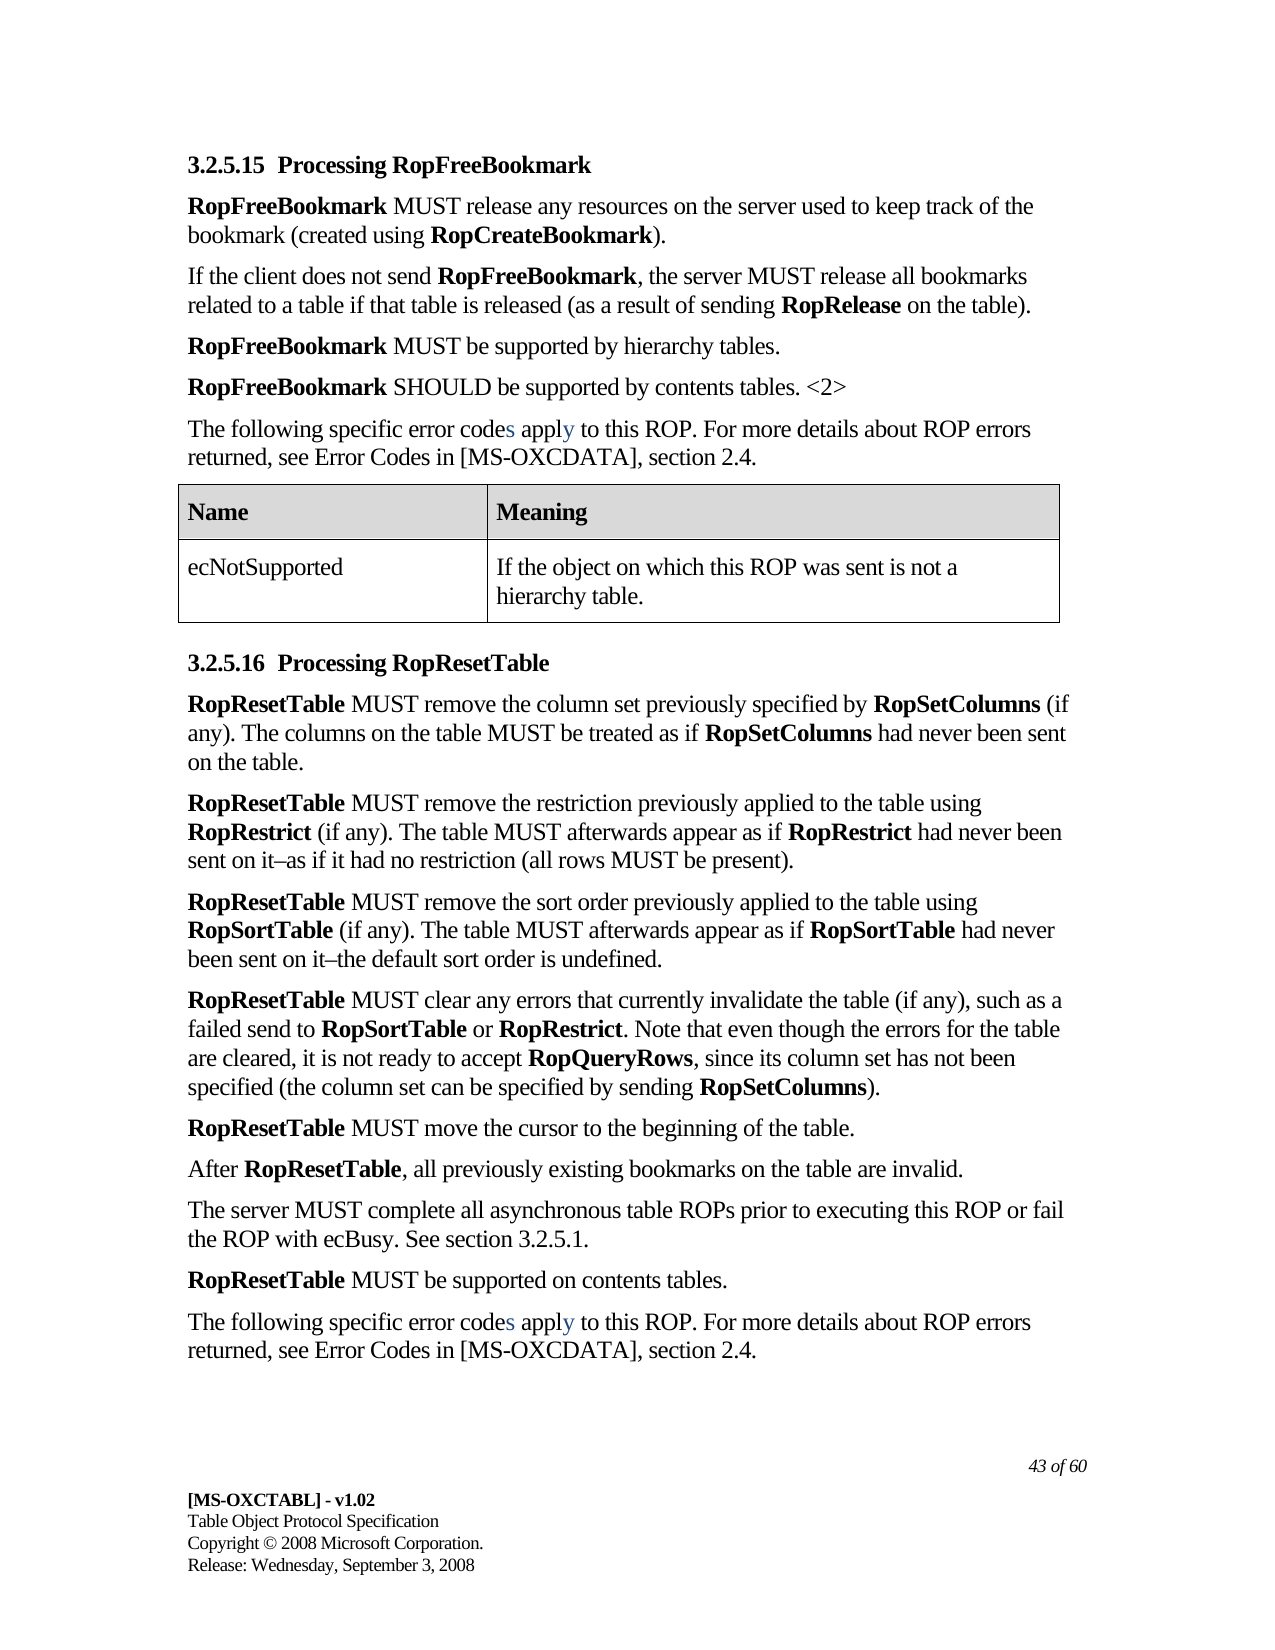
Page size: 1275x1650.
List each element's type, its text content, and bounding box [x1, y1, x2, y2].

text The following specific error codes apply to this ROP. For more details about ROP errors returned, see Error Codes in [MS-OXCDATA], section 2.4. [187, 1307, 1087, 1364]
subtitle Processing RopFreeBookmark [187, 150, 1087, 179]
table_header Name [179, 485, 487, 538]
text RopFreeBookmark SHOULD be supported by contents tables. <> [187, 372, 1087, 401]
text RopResetTable MUST remove the column set previously specified by RopSetColumns (if any). The columns on the table MUST be treated as if RopSetColumns had never been sent on the table. [187, 689, 1087, 776]
text RopResetTable MUST clear any errors that currently invalidate the table (if any), such as a failed send to RopSortTable or RopRestrict. Note that even though the errors for the table are cleared, it is not ready to accept RopQueryRows, since its column set has not been specified (the column set can be specified by sending RopSetColumns). [187, 986, 1087, 1101]
text After RopResetTable, all previously existing bookmarks on the table are invalid. [187, 1154, 1087, 1183]
subtitle Processing RopResetTable [187, 648, 1087, 677]
text The following specific error codes apply to this ROP. For more details about ROP errors returned, see Error Codes in [MS-OXCDATA], section 2.4. [187, 414, 1087, 471]
text RopFreeBookmark MUST release any resources on the server used to keep track of the bookmark (created using RopCreateBookmark). [187, 191, 1087, 249]
text If the client does not send RopFreeBookmark, the server MUST release all bookmarks related to a table if that table is released (as a result of sending RopRelease on the table). [187, 261, 1087, 319]
text RopResetTable MUST move the cursor to the beginning of the table. [187, 1113, 1087, 1142]
table_cell If the object on which this ROP was sent is not a hierarchy table. [488, 540, 1059, 622]
text RopResetTable MUST be supported on contents tables. [187, 1266, 1087, 1294]
text The server MUST complete all asynchronous table ROPs prior to executing this ROP or fail the ROP with ecBusy. See section 3.2.5.1. [187, 1196, 1087, 1253]
table_cell ecNotSupported [179, 540, 487, 622]
table_header Meaning [488, 485, 1059, 538]
text RopResetTable MUST remove the sort order previously applied to the table using RopSortTable (if any). The table MUST afterwards appear as if RopSortTable had never been sent on it–the default sort order is undefined. [187, 887, 1087, 973]
text RopFreeBookmark MUST be supported by hierarchy tables. [187, 331, 1087, 360]
text RopResetTable MUST remove the restriction previously applied to the table using RopRestrict (if any). The table MUST afterwards appear as if RopRestrict had never been sent on it–as if it had no restriction (all rows MUST be present). [187, 788, 1087, 874]
